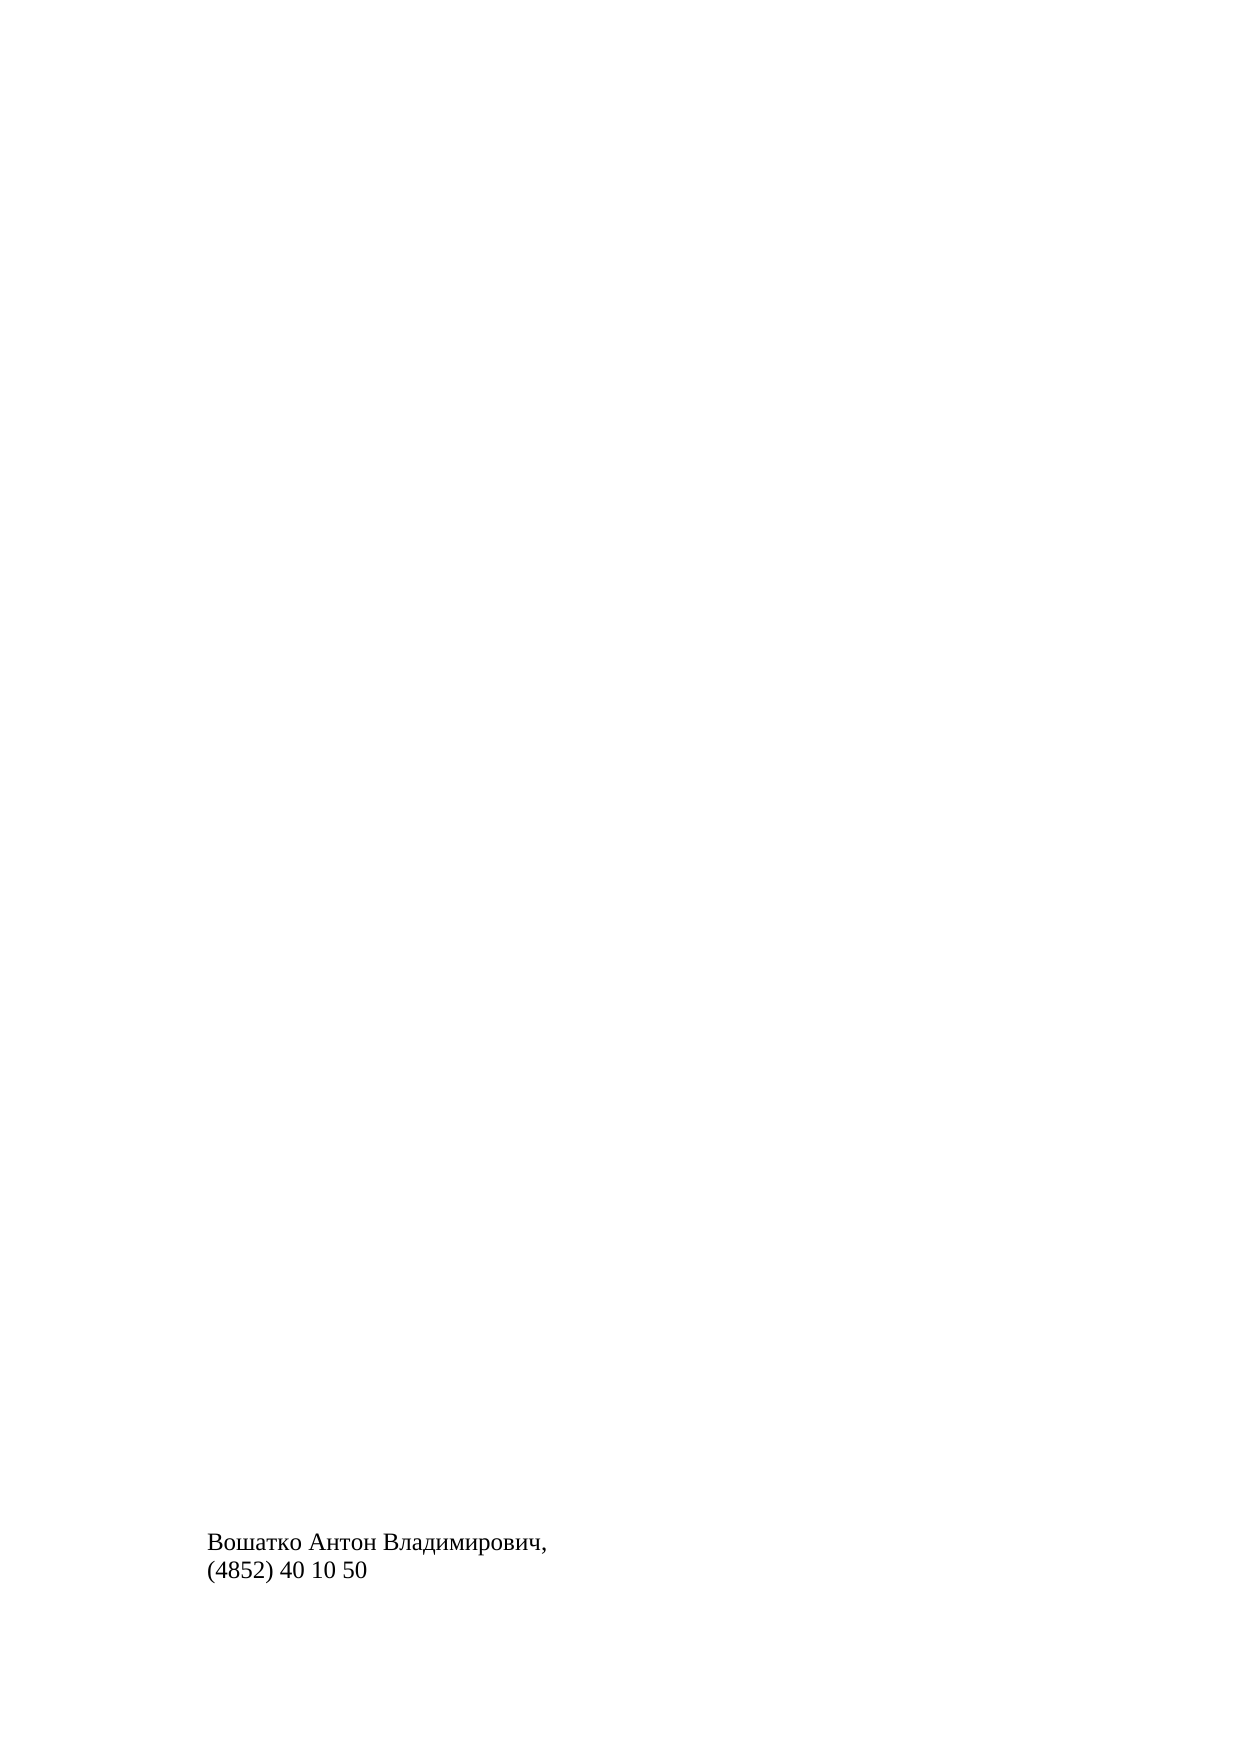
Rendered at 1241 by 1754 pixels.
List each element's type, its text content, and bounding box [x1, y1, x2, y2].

text Вошатко Антон Владимирович, [207, 1527, 1175, 1556]
text (4852) 40 10 50 [207, 1556, 1175, 1584]
